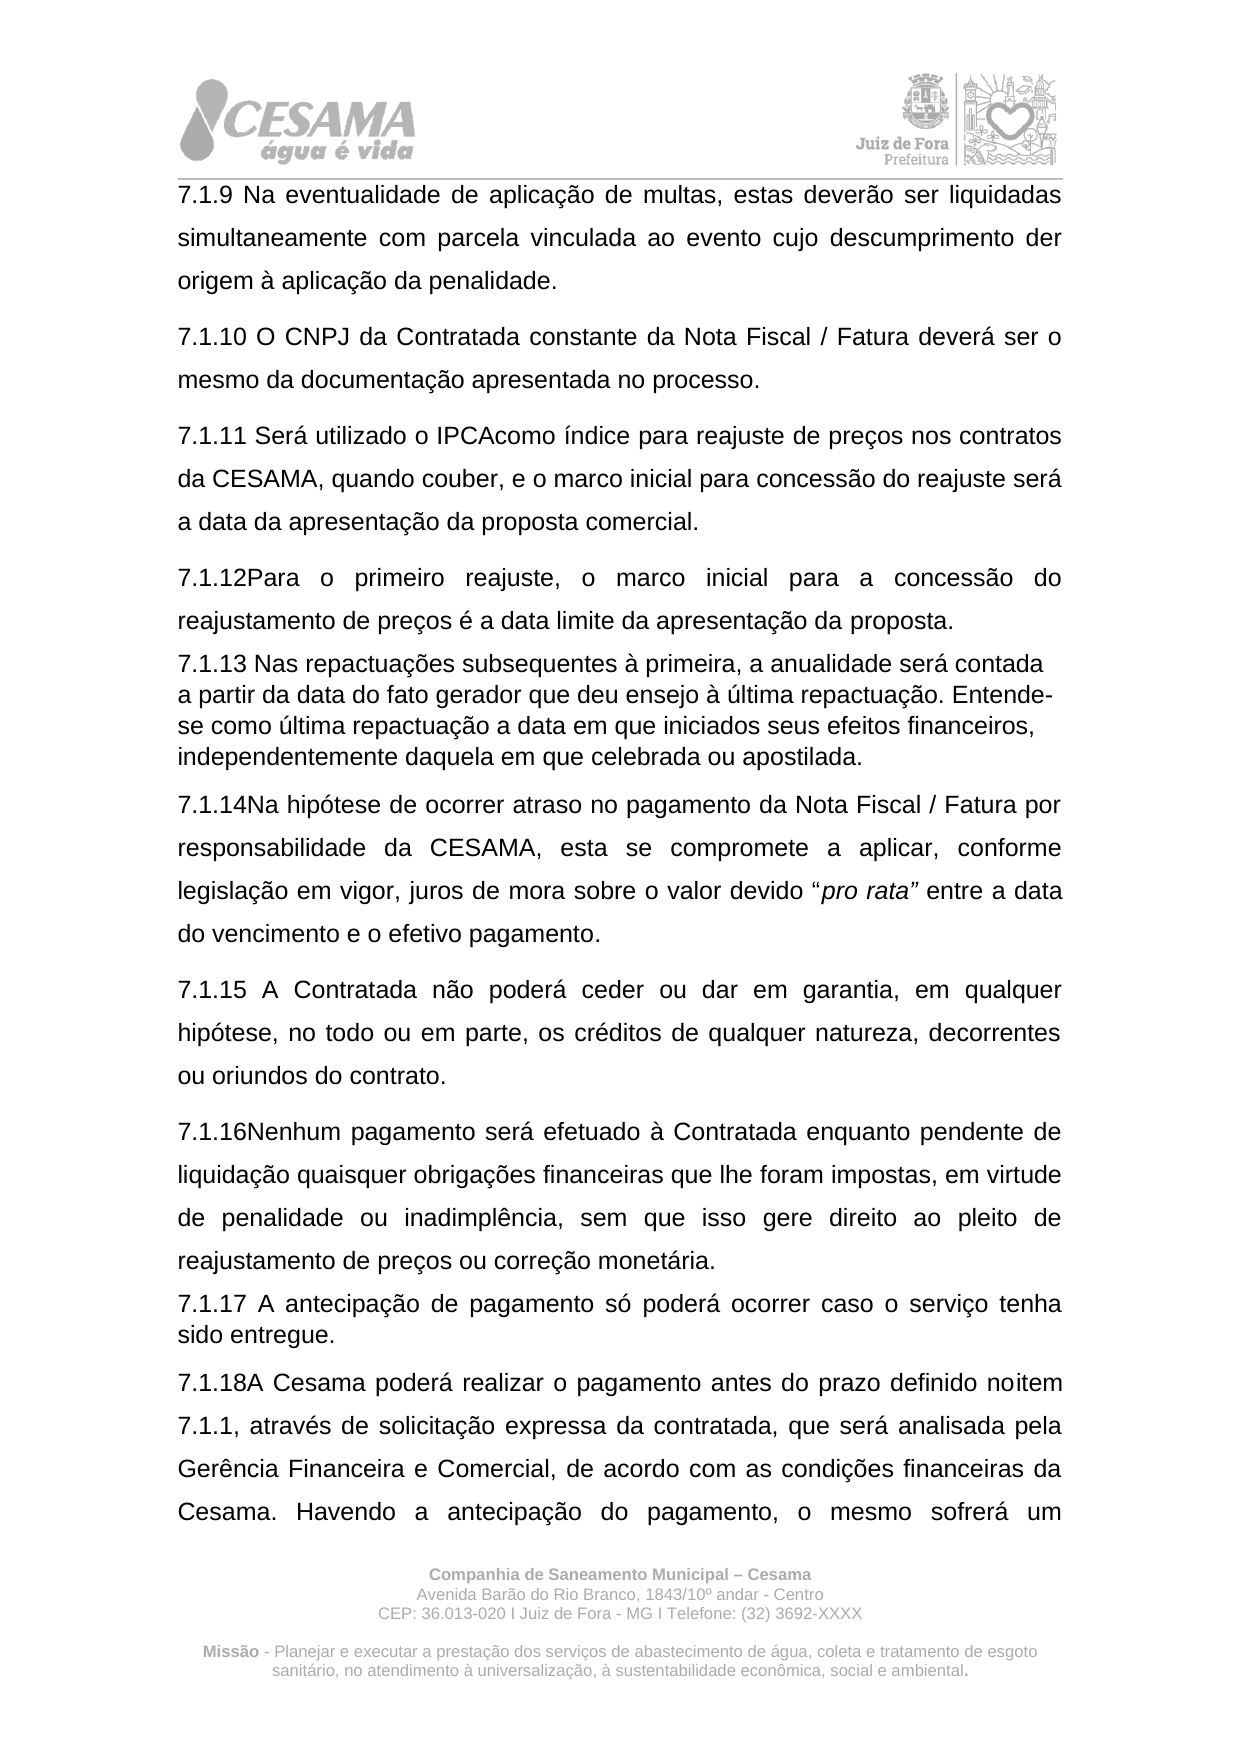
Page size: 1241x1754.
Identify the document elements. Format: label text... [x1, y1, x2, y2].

text 7.1.14Na hipótese de ocorrer atraso no pagamento da Nota Fiscal / Fatura por responsabilidade da CESAMA, esta se compromete a aplicar, conforme legislação em vigor, juros de mora sobre o valor devido “pro rata” entre a data do vencimento e o efetivo pagamento. [177, 789, 1063, 948]
text 7.1.16Nenhum pagamento será efetuado à Contratada enquanto pendente de liquidação quaisquer obrigações financeiras que lhe foram impostas, em virtude de penalidade ou inadimplência, sem que isso gere direito ao pleito de reajustamento de preços ou correção monetária. [177, 1116, 1063, 1274]
picture [177, 73, 1064, 180]
text 7.1.11 Será utilizado o IPCAcomo índice para reajuste de preços nos contratos da CESAMA, quando couber, e o marco inicial para concessão do reajuste será a data da apresentação da proposta comercial. [177, 421, 1063, 536]
text 7.1.12Para o primeiro reajuste, o marco inicial para a concessão do reajustamento de preços é a data limite da apresentação da proposta. [177, 562, 1063, 634]
text 7.1.17 A antecipação de pagamento só poderá ocorrer caso o serviço tenha sido entregue. [177, 1289, 1063, 1349]
text 7.1.10 O CNPJ da Contratada constante da Nota Fiscal / Fatura deverá ser o mesmo da documentação apresentada no processo. [177, 322, 1063, 394]
text 7.1.9 Na eventualidade de aplicação de multas, estas deverão ser liquidadas simultaneamente com parcela vinculada ao evento cujo descumprimento der origem à aplicação da penalidade. [177, 180, 1063, 295]
text 7.1.13 Nas repactuações subsequentes à primeira, a anualidade será contada a partir da data do fato gerador que deu ensejo à última repactuação. Entende-se como última repactuação a data em que iniciados seus efeitos financeiros, independentemente daquela em que celebrada ou apostilada. [177, 649, 1063, 771]
text 7.1.15 A Contratada não poderá ceder ou dar em garantia, em qualquer hipótese, no todo ou em parte, os créditos de qualquer natureza, decorrentes ou oriundos do contrato. [177, 974, 1063, 1089]
